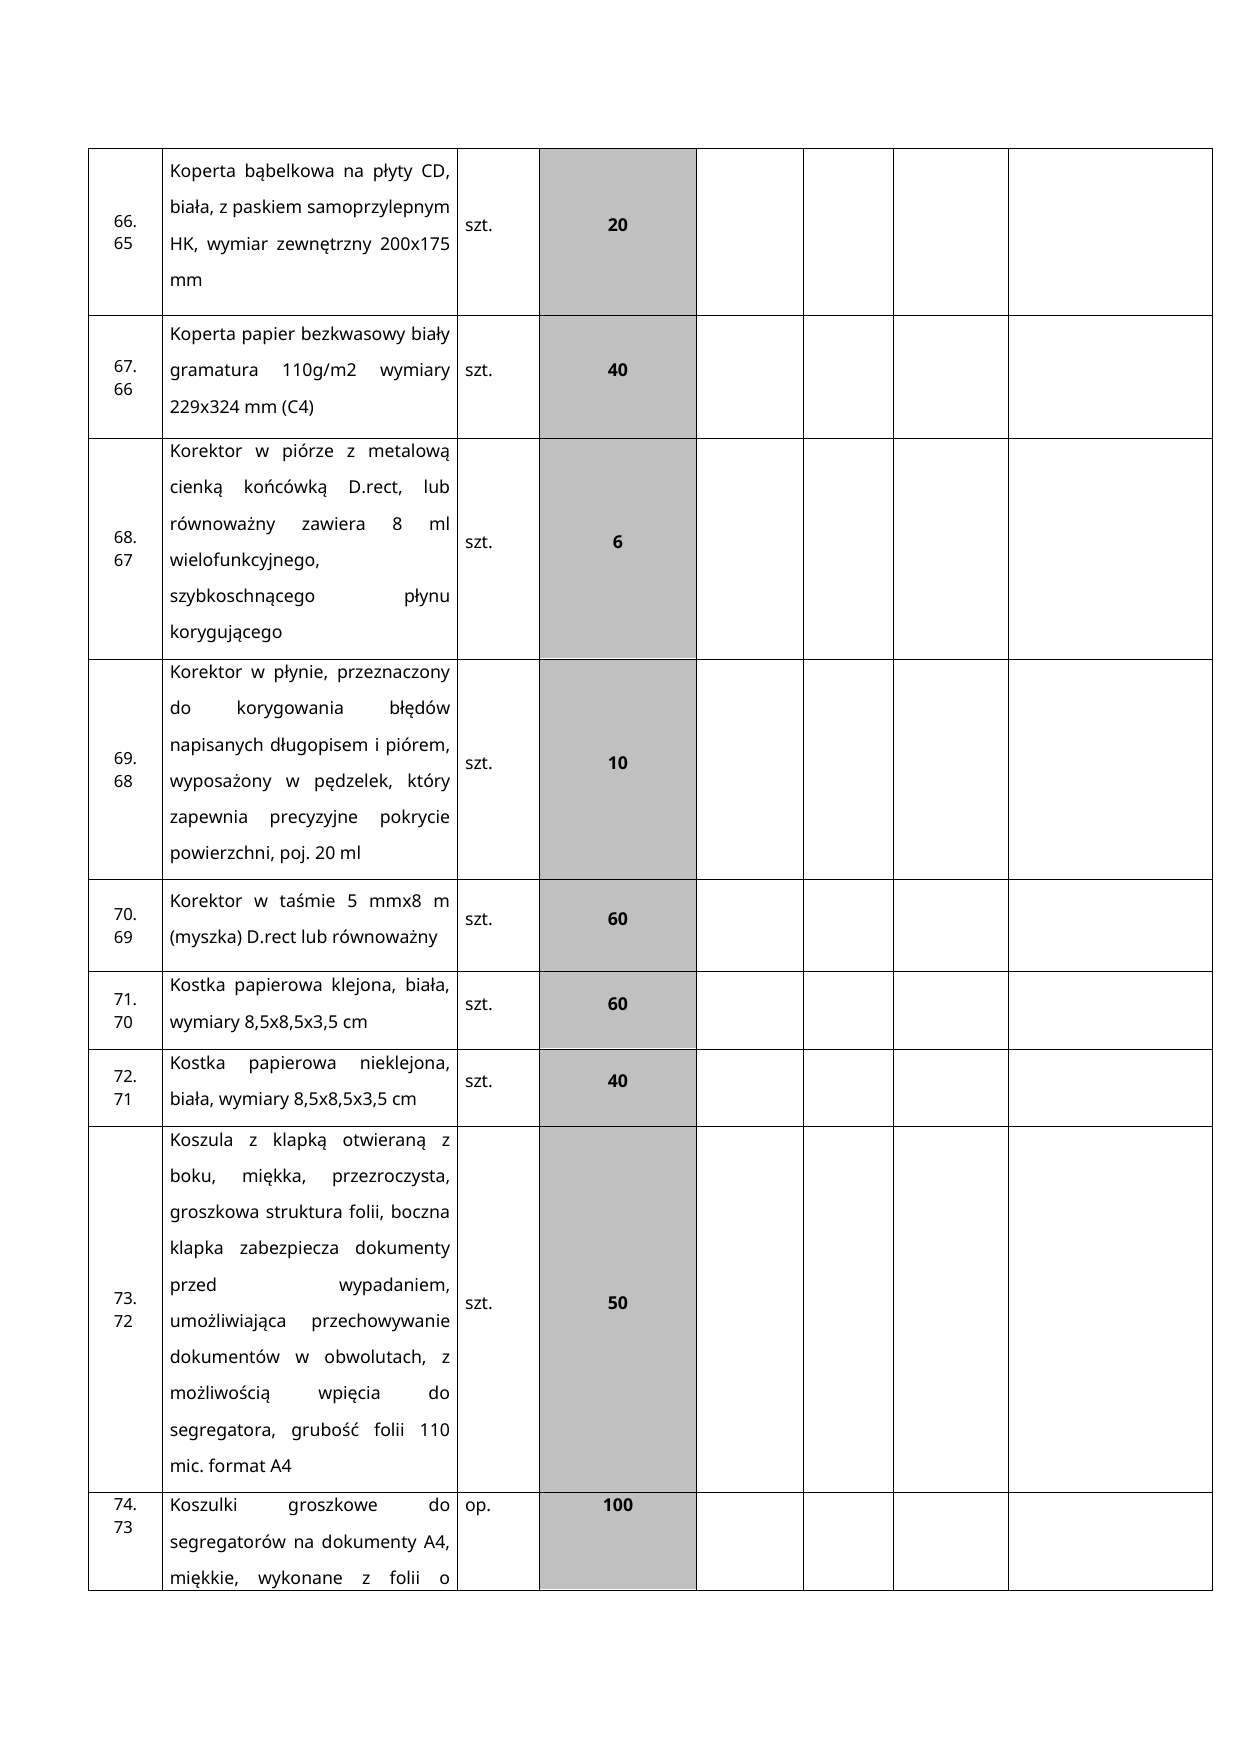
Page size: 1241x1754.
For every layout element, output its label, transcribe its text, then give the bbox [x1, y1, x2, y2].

table_cell Korektor w taśmie 5 mmx8 m (myszka) D.rect lub równoważny [163, 880, 457, 971]
table_cell Koszula z klapką otwieraną z boku, miękka, przezroczysta, groszkowa struktura folii, boczna klapka zabezpiecza dokumenty przed wypadaniem, umożliwiająca przechowywanie dokumentów w obwolutach, z możliwością wpięcia do segregatora, grubość folii 110 mic. format A4 [163, 1127, 457, 1492]
table_cell szt. [458, 1127, 539, 1492]
table_cell [804, 880, 893, 971]
table_cell [1009, 1050, 1212, 1126]
table_cell [697, 439, 803, 658]
table_cell [804, 149, 893, 315]
table_cell 20 [540, 149, 696, 315]
table_cell [697, 149, 803, 315]
table_cell [697, 316, 803, 438]
table_cell [894, 439, 1008, 658]
table_cell [697, 972, 803, 1048]
table_cell 60 [540, 880, 696, 971]
table_cell [697, 1050, 803, 1126]
table_cell szt. [458, 660, 539, 879]
table_cell [894, 316, 1008, 438]
table_cell [804, 1493, 893, 1589]
table_cell [804, 972, 893, 1048]
table_cell szt. [458, 439, 539, 658]
table_cell [804, 1127, 893, 1492]
table_cell [894, 660, 1008, 879]
table_cell szt. [458, 880, 539, 971]
table_cell Koperta papier bezkwasowy biały gramatura 110g/m2 wymiary 229x324 mm (C4) [163, 316, 457, 438]
table_cell Korektor w piórze z metalową cienką końcówką D.rect, lub równoważny zawiera 8 ml wielofunkcyjnego, szybkoschnącego płynu korygującego [163, 439, 457, 658]
table_cell Kostka papierowa nieklejona, biała, wymiary 8,5x8,5x3,5 cm [163, 1050, 457, 1126]
table_cell [804, 439, 893, 658]
table_cell 72 [89, 1127, 162, 1492]
table_cell szt. [458, 316, 539, 438]
table_cell Kostka papierowa klejona, biała, wymiary 8,5x8,5x3,5 cm [163, 972, 457, 1048]
table_cell 69 [89, 880, 162, 971]
table_cell 60 [540, 972, 696, 1048]
table_cell [1009, 972, 1212, 1048]
table_cell [804, 660, 893, 879]
table_cell [697, 880, 803, 971]
table_cell [894, 1127, 1008, 1492]
table_cell 68 [89, 660, 162, 879]
table_cell [1009, 316, 1212, 438]
table_cell 40 [540, 316, 696, 438]
table_cell Koperta bąbelkowa na płyty CD, biała, z paskiem samoprzylepnym HK, wymiar zewnętrzny 200x175 mm [163, 149, 457, 315]
table_cell 50 [540, 1127, 696, 1492]
table_cell 67 [89, 439, 162, 658]
table_cell 65 [89, 149, 162, 315]
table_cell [163, 1493, 457, 1589]
table_cell Korektor w płynie, przeznaczony do korygowania błędów napisanych długopisem i piórem, wyposażony w pędzelek, który zapewnia precyzyjne pokrycie powierzchni, poj. 20 ml [163, 660, 457, 879]
table_cell [894, 880, 1008, 971]
table_cell [1009, 1127, 1212, 1492]
table_cell [894, 972, 1008, 1048]
table_cell [1009, 1493, 1212, 1589]
table_cell [1009, 660, 1212, 879]
table_cell 70 [89, 972, 162, 1048]
table_cell 71 [89, 1050, 162, 1126]
table_cell 40 [540, 1050, 696, 1126]
table_cell [894, 1050, 1008, 1126]
table_cell szt. [458, 972, 539, 1048]
table_cell [697, 660, 803, 879]
table_cell [1009, 149, 1212, 315]
table_cell [894, 1493, 1008, 1589]
table_cell szt. [458, 1050, 539, 1126]
table_cell 100 [540, 1493, 696, 1589]
table_cell [804, 316, 893, 438]
table_cell [1009, 439, 1212, 658]
table_cell 66 [89, 316, 162, 438]
table_cell [894, 149, 1008, 315]
table_cell op. [458, 1493, 539, 1589]
table_cell 6 [540, 439, 696, 658]
table_cell [804, 1050, 893, 1126]
table_cell 10 [540, 660, 696, 879]
table_cell [1009, 880, 1212, 971]
table_cell [697, 1493, 803, 1589]
table_cell 73 [89, 1493, 162, 1589]
table_cell [697, 1127, 803, 1492]
table_cell szt. [458, 149, 539, 315]
